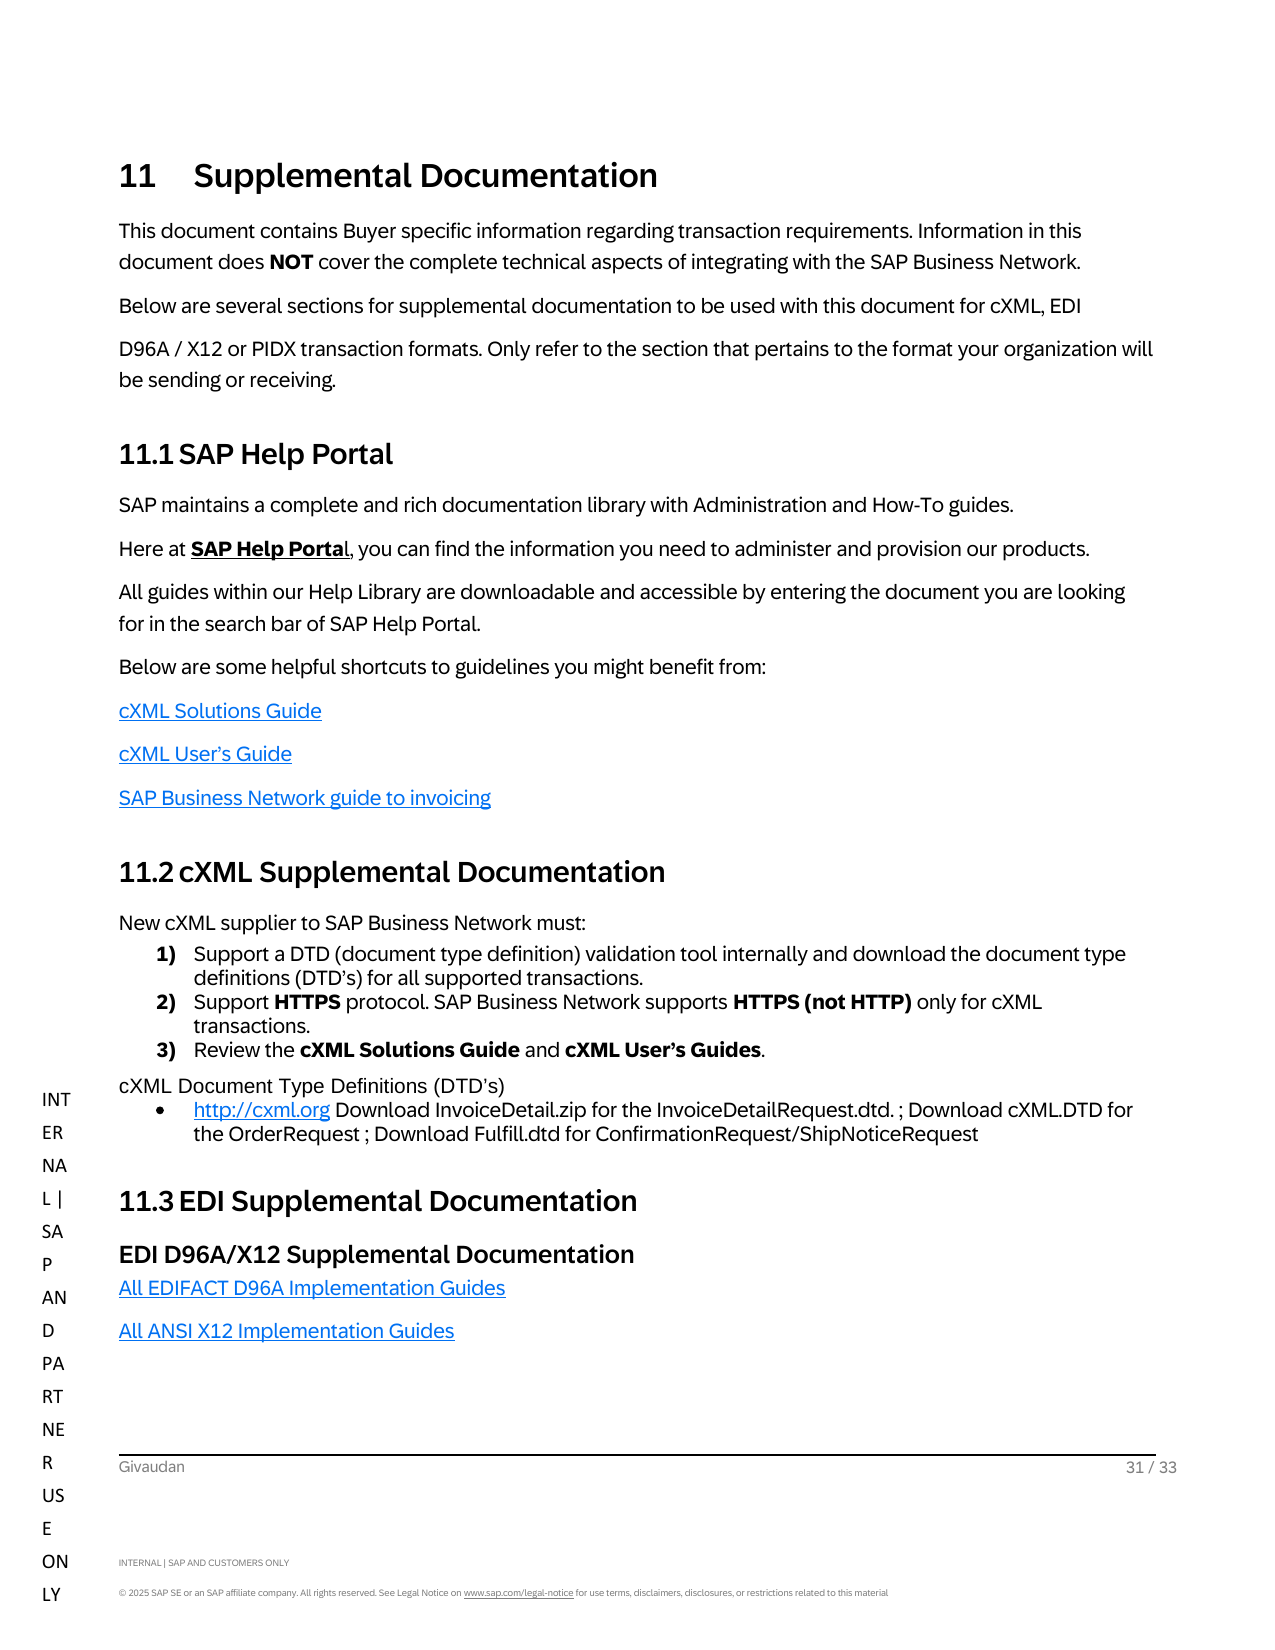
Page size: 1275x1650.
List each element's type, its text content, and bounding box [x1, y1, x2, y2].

text Below are several sections for supplemental documentation to be used with this document for cXML, EDI [119, 293, 1156, 317]
subtitle cXML Supplemental Documentation [119, 854, 1156, 888]
text cXML Solutions Guide [119, 699, 1156, 723]
text New cXML supplier to SAP Business Network must: [119, 911, 1156, 934]
text D96A / X12 or PIDX transaction formats. Only refer to the section that pertains to the format your organization will be sending or receiving. [119, 337, 1156, 392]
list Review the cXML Solutions Guide and cXML User’s Guides. [156, 1038, 1156, 1062]
text SAP maintains a complete and rich documentation library with Administration and How-To guides. [119, 493, 1156, 517]
text cXML Document Type Definitions (DTD’s) [119, 1074, 1156, 1098]
subtitle EDI Supplemental Documentation [119, 1183, 1156, 1217]
text All guides within our Help Library are downloadable and accessible by entering the document you are looking for in the search bar of SAP Help Portal. [119, 580, 1156, 635]
text Below are some helpful shortcuts to guidelines you might benefit from: [119, 655, 1156, 679]
text cXML User’s Guide [119, 742, 1156, 766]
subtitle Supplemental Documentation [119, 156, 1156, 195]
text This document contains Buyer specific information regarding transaction requirements. Information in this document does NOT cover the complete technical aspects of integrating with the SAP Business Network. [119, 219, 1156, 274]
text SAP Business Network guide to invoicing [119, 786, 1156, 810]
subtitle SAP Help Portal [119, 437, 1156, 470]
list http://cxml.org Download InvoiceDetail.zip for the InvoiceDetailRequest.dtd. ; Download cXML.DTD for the OrderRequest ; Download Fulfill.dtd for ConfirmationRequest/ShipNoticeRequest [156, 1098, 1156, 1146]
text EDI D96A/X12 Supplemental Documentation All EDIFACT D96A Implementation Guides [119, 1239, 1156, 1299]
list Support HTTPS protocol. SAP Business Network supports HTTPS (not HTTP) only for cXML transactions. [156, 990, 1156, 1038]
text All ANSI X12 Implementation Guides [119, 1319, 1156, 1343]
text Here at SAP Help Portal, you can find the information you need to administer and provision our products. [119, 537, 1156, 561]
list Support a DTD (document type definition) validation tool internally and download the document type definitions (DTD’s) for all supported transactions. [156, 942, 1156, 990]
